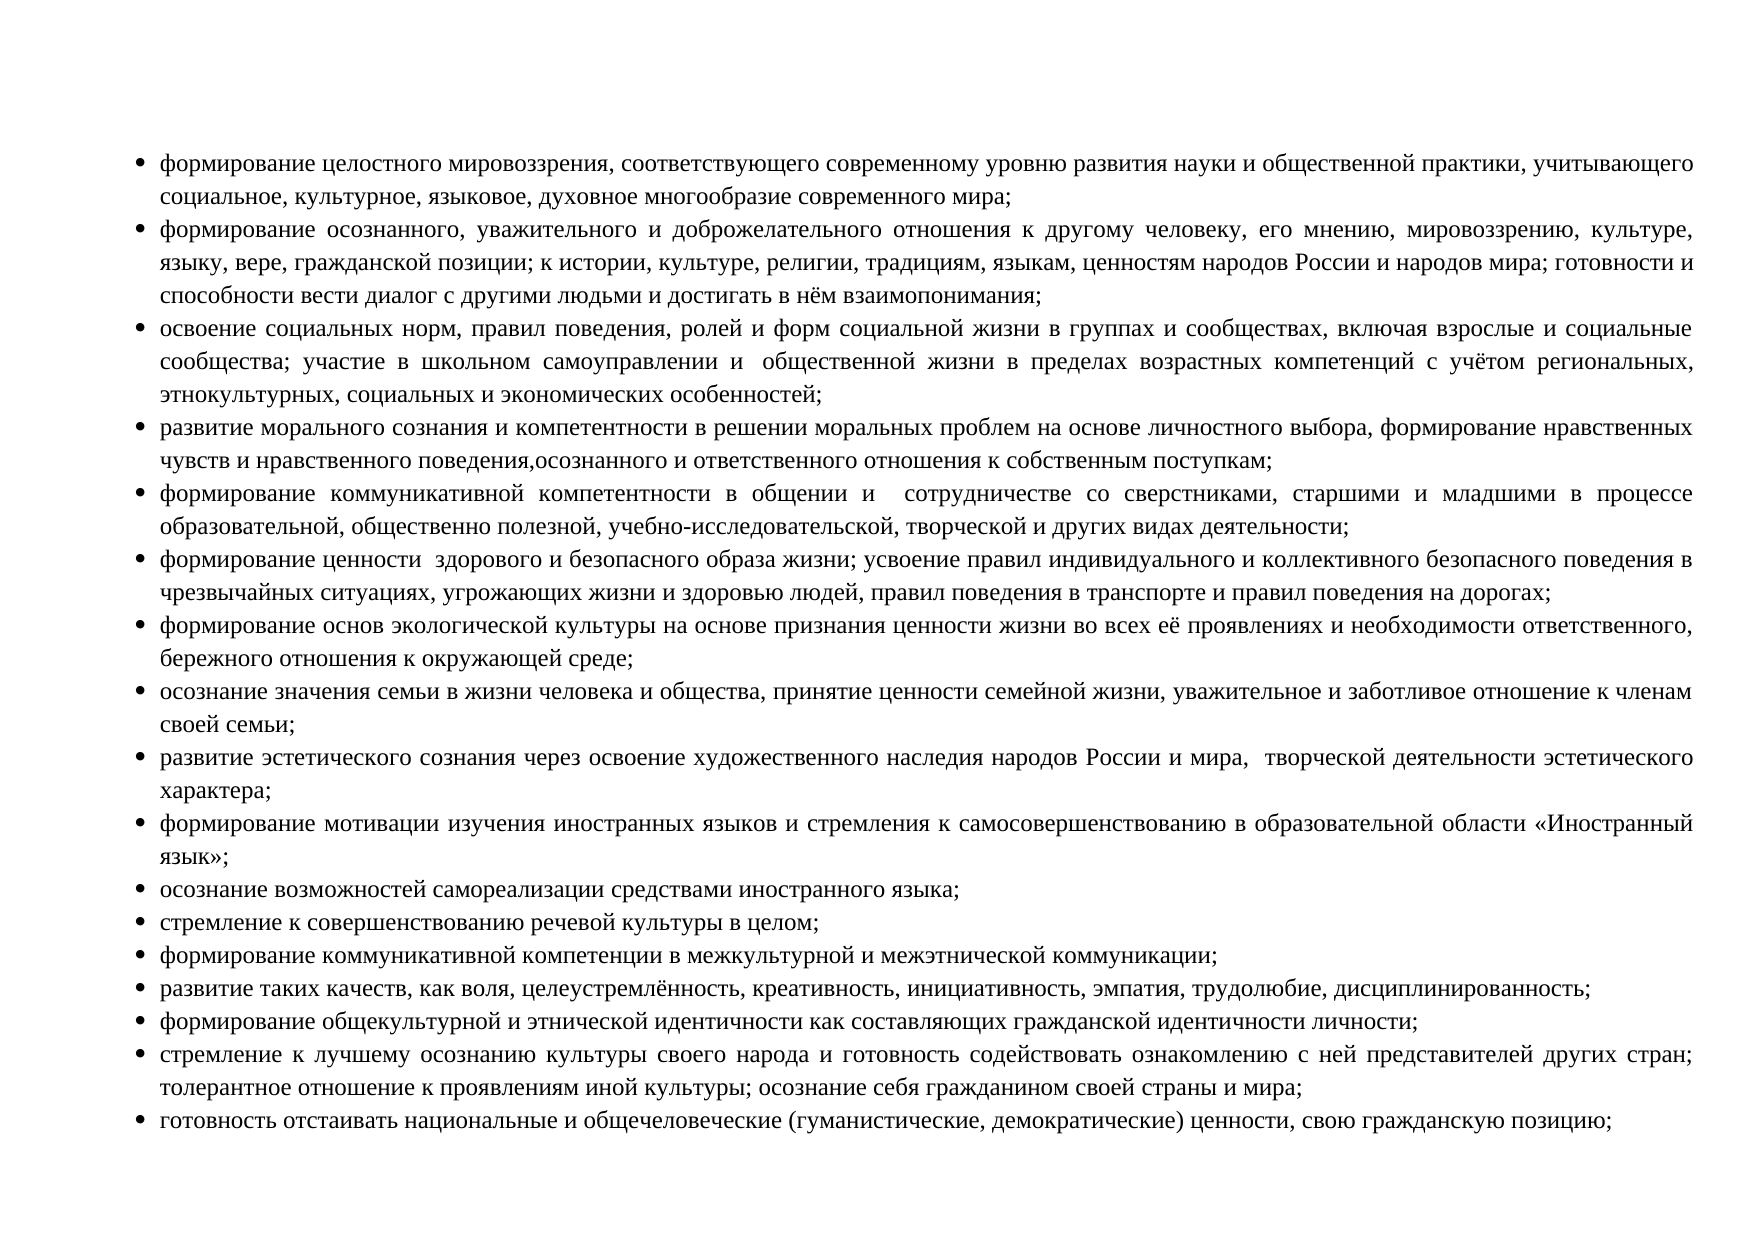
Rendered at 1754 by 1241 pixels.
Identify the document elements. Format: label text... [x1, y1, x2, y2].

list формирование коммуникативной компетентности в общении и сотрудничестве со сверстниками, старшими и младшими в процессе образовательной, общественно полезной, учебно-исследовательской, творческой и других видах деятельности; [136, 478, 1695, 540]
list формирование мотивации изучения иностранных языков и стремления к самосовершенствованию в образовательной области «Иностранный язык»; [136, 808, 1695, 870]
list развитие эстетического сознания через освоение художественного наследия народов России и мира, творческой деятельности эстетического характера; [136, 742, 1695, 804]
list осознание значения семьи в жизни человека и общества, принятие ценности семейной жизни, уважительное и заботливое отношение к членам своей семьи; [136, 676, 1695, 738]
list формирование осознанного, уважительного и доброжелательного отношения к другому человеку, его мнению, мировоззрению, культуре, языку, вере, гражданской позиции; к истории, культуре, религии, традициям, языкам, ценностям народов России и народов мира; готовности и способности вести диалог с другими людьми и достигать в нём взаимопонимания; [136, 214, 1695, 308]
list готовность отстаивать национальные и общечеловеческие (гуманистические, демократические) ценности, свою гражданскую позицию; [136, 1105, 1695, 1134]
list осознание возможностей самореализации средствами иностранного языка; [136, 874, 1695, 903]
list стремление к совершенствованию речевой культуры в целом; [136, 907, 1695, 936]
list формирование основ экологической культуры на основе признания ценности жизни во всех её проявлениях и необходимости ответственного, бережного отношения к окружающей среде; [136, 610, 1695, 672]
list стремление к лучшему осознанию культуры своего народа и готовность содействовать ознакомлению с ней представителей других стран; толерантное отношение к проявлениям иной культуры; осознание себя гражданином своей страны и мира; [136, 1039, 1695, 1101]
list развитие морального сознания и компетентности в решении моральных проблем на основе личностного выбора, формирование нравственных чувств и нравственного поведения,осознанного и ответственного отношения к собственным поступкам; [136, 412, 1695, 474]
list формирование целостного мировоззрения, соответствующего современному уровню развития науки и общественной практики, учитывающего социальное, культурное, языковое, духовное многообразие современного мира; [136, 148, 1695, 209]
list формирование коммуникативной компетенции в межкультурной и межэтнической коммуникации; [136, 940, 1695, 969]
list формирование общекультурной и этнической идентичности как составляющих гражданской идентичности личности; [136, 1006, 1695, 1035]
list формирование ценности здорового и безопасного образа жизни; усвоение правил индивидуального и коллективного безопасного поведения в чрезвычайных ситуациях, угрожающих жизни и здоровью людей, правил поведения в транспорте и правил поведения на дорогах; [136, 544, 1695, 606]
list развитие таких качеств, как воля, целеустремлённость, креативность, инициативность, эмпатия, трудолюбие, дисциплинированность; [136, 973, 1695, 1002]
list освоение социальных норм, правил поведения, ролей и форм социальной жизни в группах и сообществах, включая взрослые и социальные сообщества; участие в школьном самоуправлении и общественной жизни в пределах возрастных компетенций с учётом региональных, этнокультурных, социальных и экономических особенностей; [136, 313, 1695, 408]
